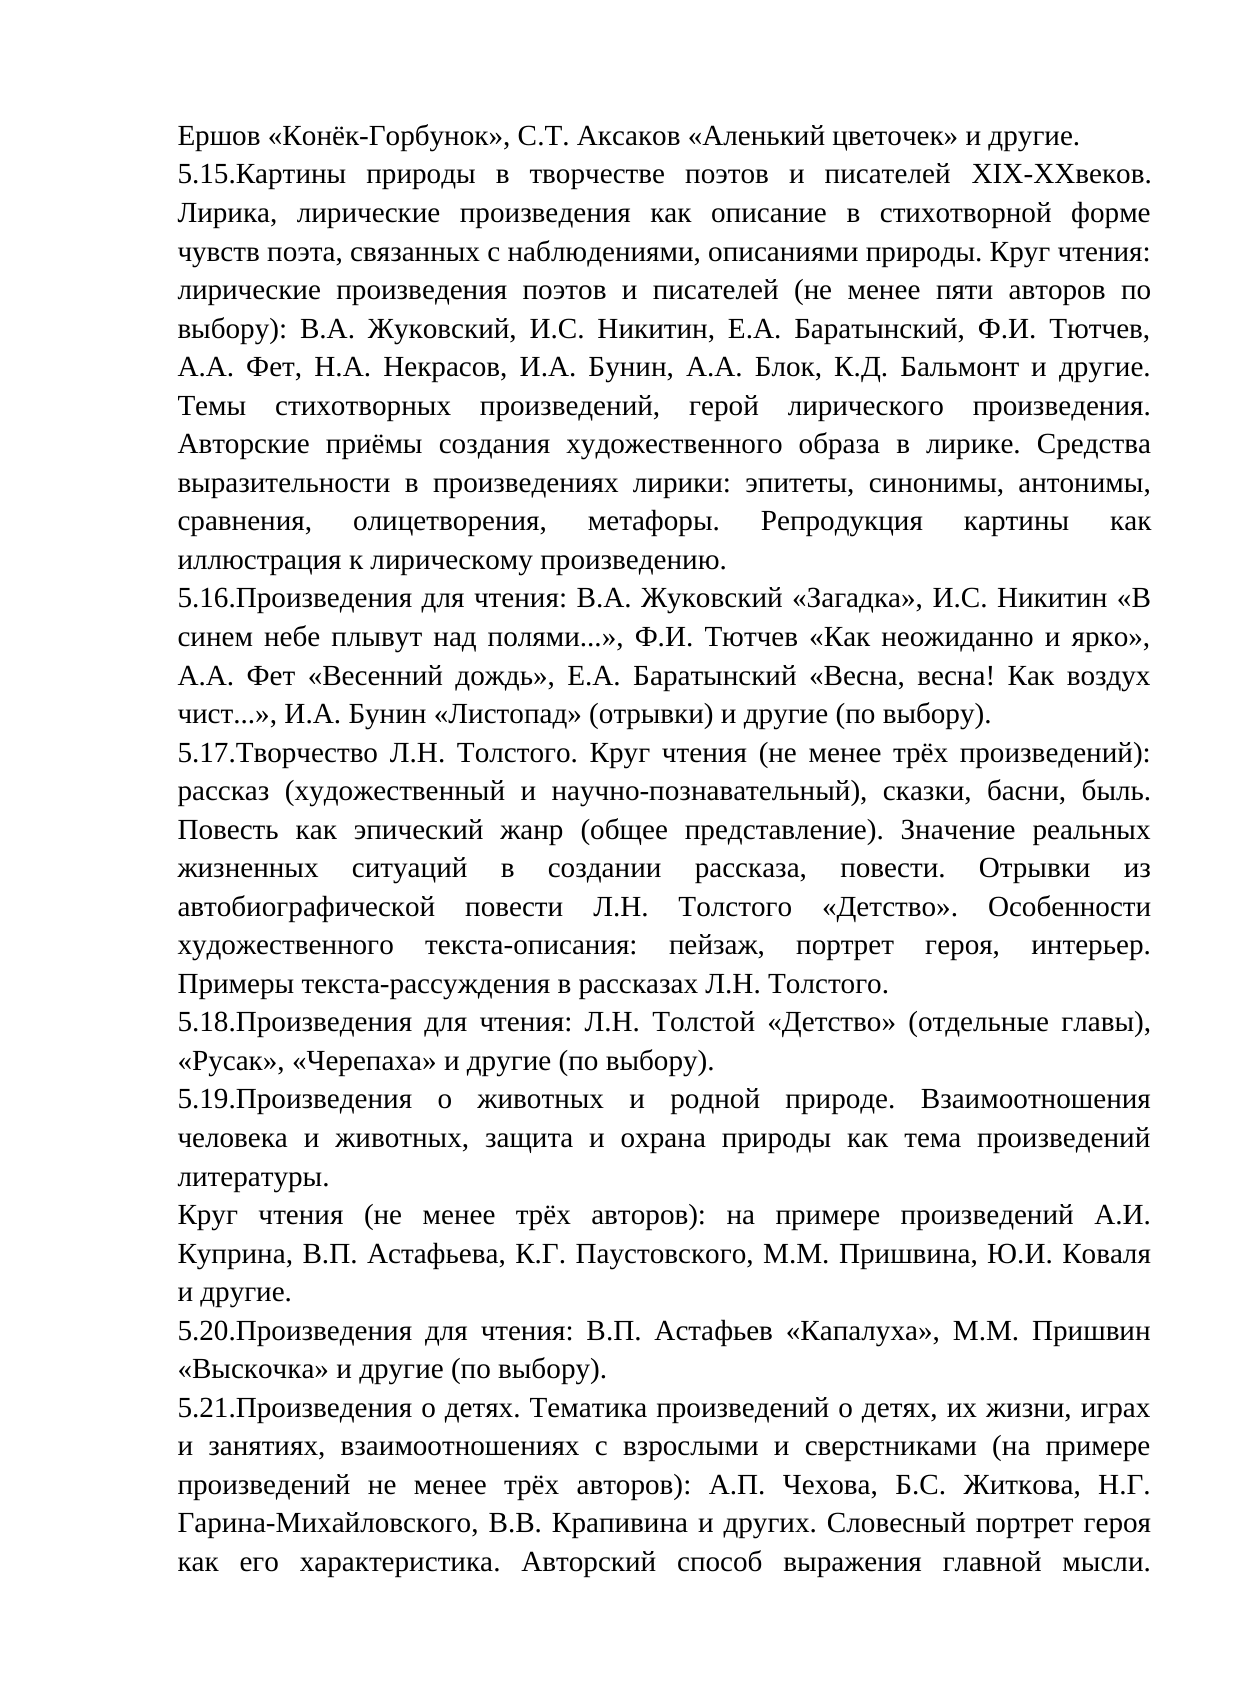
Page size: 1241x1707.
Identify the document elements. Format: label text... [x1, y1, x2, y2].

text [177, 118, 1152, 152]
text 5.18.Произведения для чтения: Л.Н. Толстой «Детство» (отдельные главы), «Русак», «Черепаха» и другие (по выбору). [177, 1004, 1152, 1077]
text 5.20.Произведения для чтения: В.П. Астафьев «Капалуха», М.М. Пришвин «Выскочка» и другие (по выбору). [177, 1313, 1152, 1385]
text 5.19.Произведения о животных и родной природе. Взаимоотношения человека и животных, защита и охрана природы как тема произведений литературы. [177, 1082, 1152, 1192]
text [177, 1390, 1152, 1578]
text 5.15.Картины природы в творчестве поэтов и писателей XIX-XXвеков. Лирика, лирические произведения как описание в стихотворной форме чувств поэта, связанных с наблюдениями, описаниями природы. Круг чтения: лирические произведения поэтов и писателей (не менее пяти авторов по выбору): В.А. Жуковский, И.С. Никитин, Е.А. Баратынский, Ф.И. Тютчев, А.А. Фет, Н.А. Некрасов, И.А. Бунин, А.А. Блок, К.Д. Бальмонт и другие. Темы стихотворных произведений, герой лирического произведения. Авторские приёмы создания художественного образа в лирике. Средства выразительности в произведениях лирики: эпитеты, синонимы, антонимы, сравнения, олицетворения, метафоры. Репродукция картины как иллюстрация к лирическому произведению. [177, 157, 1152, 576]
text Круг чтения (не менее трёх авторов): на примере произведений А.И. Куприна, В.П. Астафьева, К.Г. Паустовского, М.М. Пришвина, Ю.И. Коваля и другие. [177, 1197, 1152, 1308]
text 5.16.Произведения для чтения: В.А. Жуковский «Загадка», И.С. Никитин «В синем небе плывут над полями...», Ф.И. Тютчев «Как неожиданно и ярко», А.А. Фет «Весенний дождь», Е.А. Баратынский «Весна, весна! Как воздух чист...», И.А. Бунин «Листопад» (отрывки) и другие (по выбору). [177, 581, 1152, 730]
text 5.17.Творчество Л.Н. Толстого. Круг чтения (не менее трёх произведений): рассказ (художественный и научно-познавательный), сказки, басни, быль. Повесть как эпический жанр (общее представление). Значение реальных жизненных ситуаций в создании рассказа, повести. Отрывки из автобиографической повести Л.Н. Толстого «Детство». Особенности художественного текста-описания: пейзаж, портрет героя, интерьер. Примеры текста-рассуждения в рассказах Л.Н. Толстого. [177, 735, 1152, 999]
